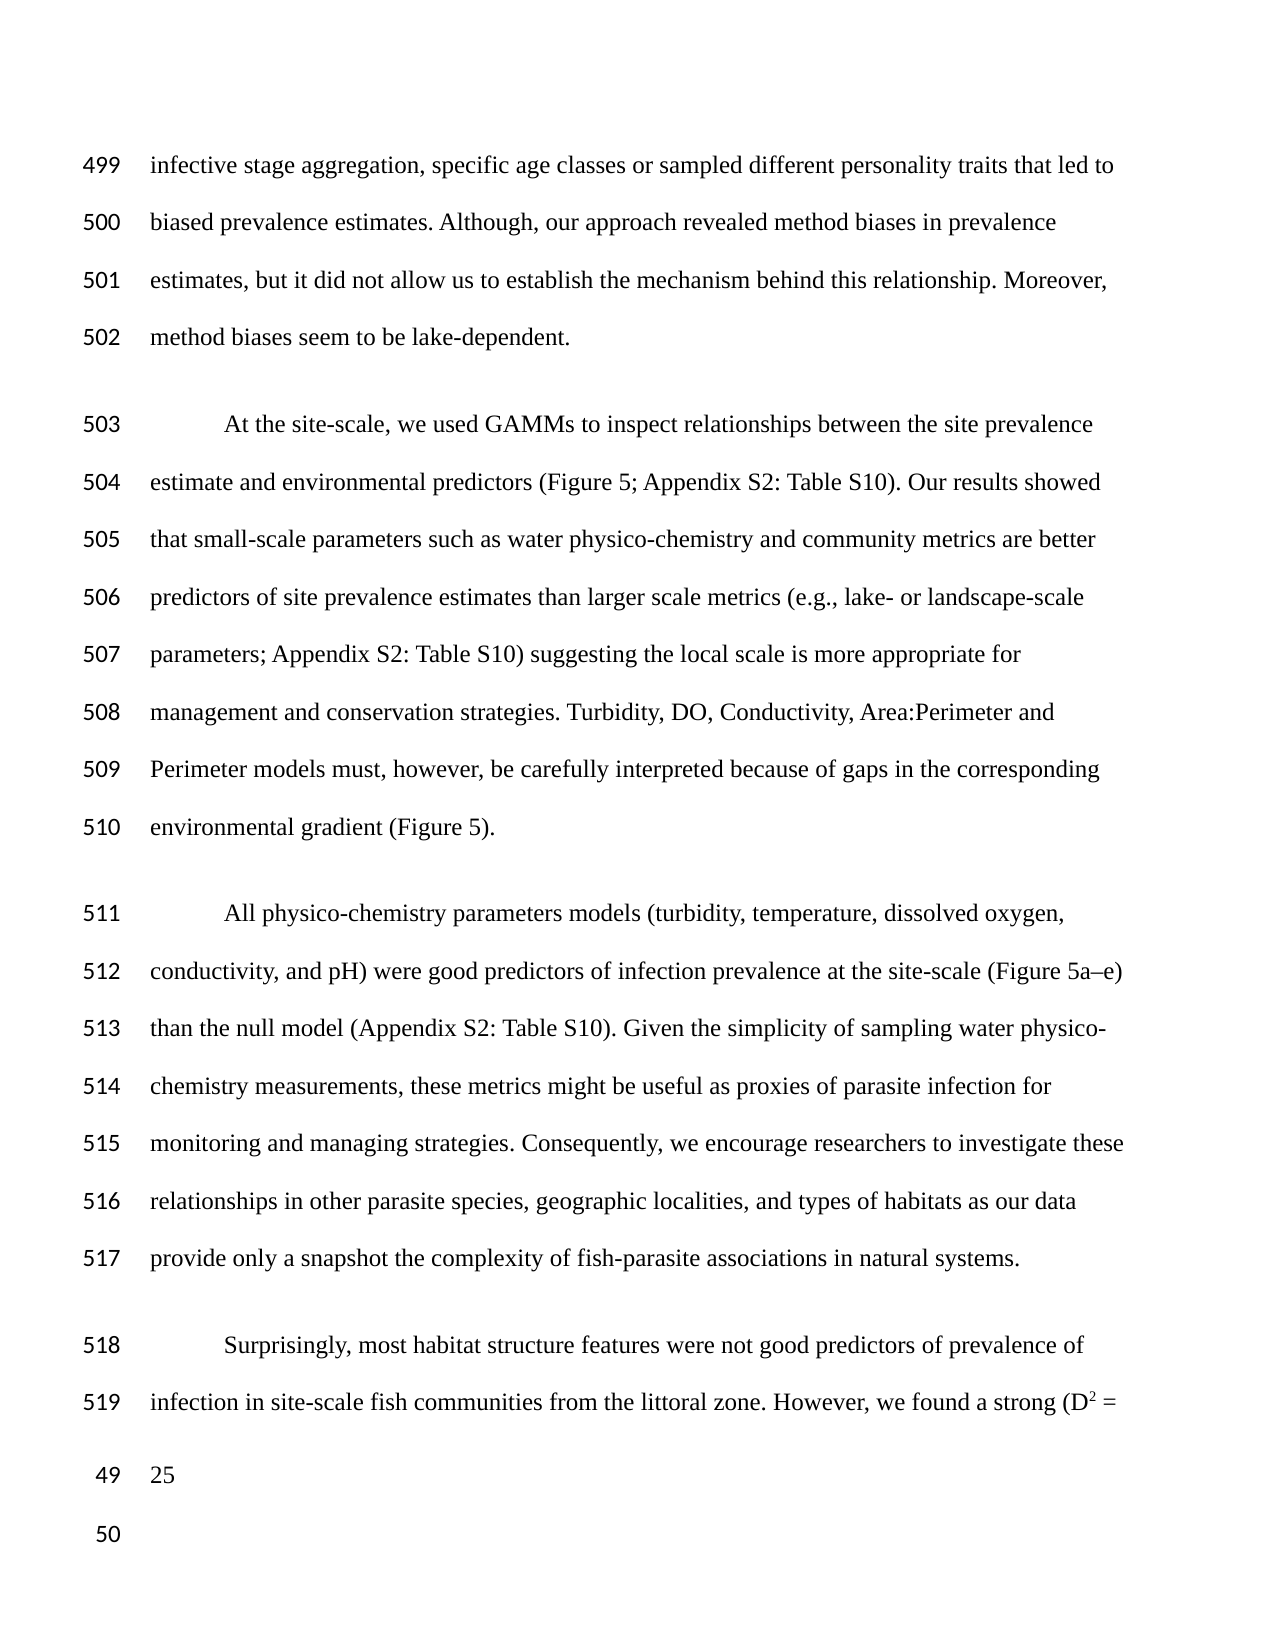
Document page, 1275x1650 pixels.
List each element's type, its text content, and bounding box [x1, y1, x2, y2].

text All physico-chemistry parameters models (turbidity, temperature, dissolved oxygen, conductivity, and pH) were good predictors of infection prevalence at the site-scale (Figure 5a–e) than the null model (Appendix S2: Table S10). Given the simplicity of sampling water physico-chemistry measurements, these metrics might be useful as proxies of parasite infection for monitoring and managing strategies. Consequently, we encourage researchers to investigate these relationships in other parasite species, geographic localities, and types of habitats as our data provide only a snapshot the complexity of fish-parasite associations in natural systems. [150, 898, 1125, 1272]
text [150, 150, 1125, 351]
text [150, 1330, 1125, 1416]
text At the site-scale, we used GAMMs to inspect relationships between the site prevalence estimate and environmental predictors (Figure 5; Appendix S2: Table S10). Our results showed that small-scale parameters such as water physico-chemistry and community metrics are better predictors of site prevalence estimates than larger scale metrics (e.g., lake- or landscape-scale parameters; Appendix S2: Table S10) suggesting the local scale is more appropriate for management and conservation strategies. Turbidity, DO, Conductivity, Area:Perimeter and Perimeter models must, however, be carefully interpreted because of gaps in the corresponding environmental gradient (Figure 5). [150, 409, 1125, 840]
